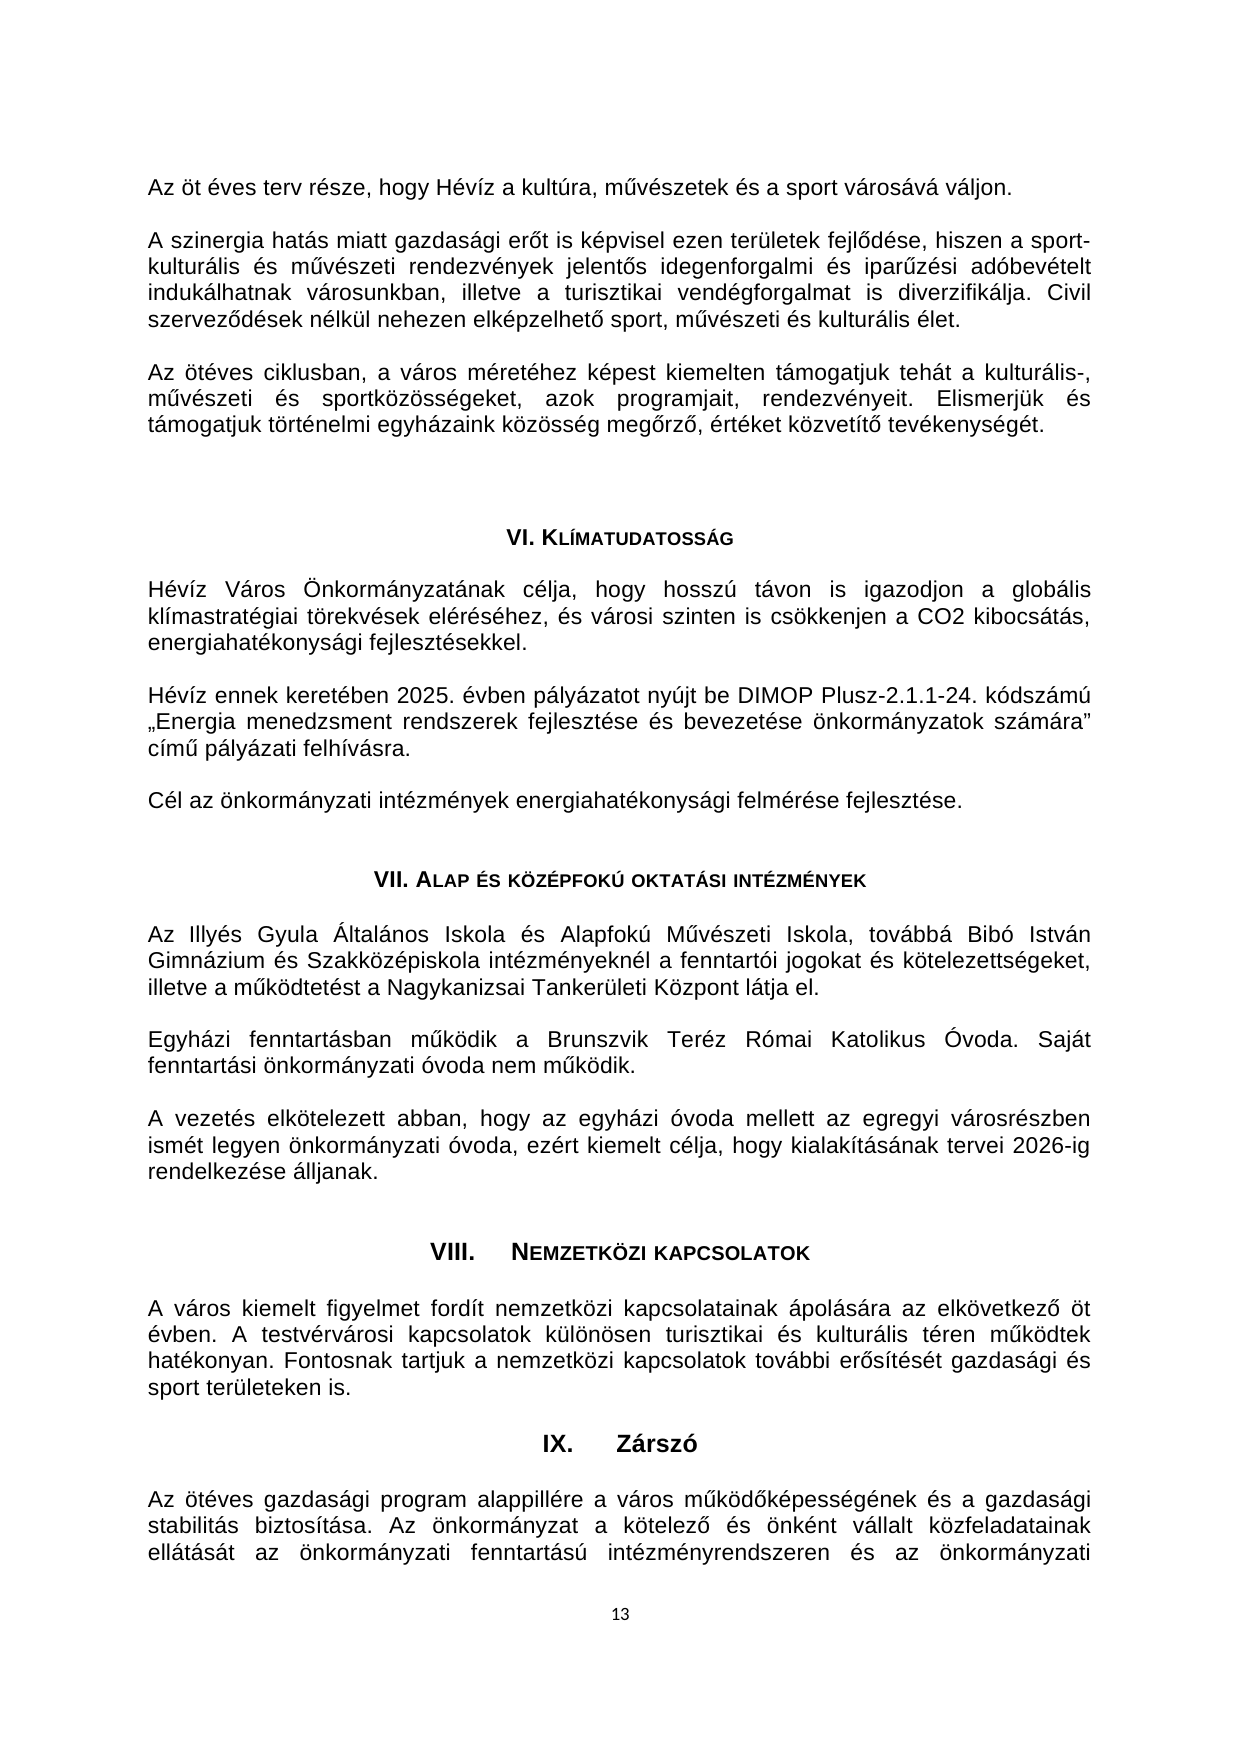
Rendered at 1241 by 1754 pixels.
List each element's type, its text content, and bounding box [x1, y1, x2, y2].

text Hévíz ennek keretében 2025. évben pályázatot nyújt be DIMOP Plusz-2.1.1-24. kódszámú „Energia menedzsment rendszerek fejlesztése és bevezetése önkormányzatok számára” című pályázati felhívásra. [148, 682, 1093, 761]
text Hévíz Város Önkormányzatának célja, hogy hosszú távon is igazodjon a globális klímastratégiai törekvések eléréséhez, és városi szinten is csökkenjen a CO2 kibocsátás, energiahatékonysági fejlesztésekkel. [148, 576, 1093, 656]
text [148, 1486, 1093, 1565]
text VI. Klímatudatosság [148, 524, 1093, 550]
text A szinergia hatás miatt gazdasági erőt is képvisel ezen területek fejlődése, hiszen a sport-kulturális és művészeti rendezvények jelentős idegenforgalmi és iparűzési adóbevételt indukálhatnak városunkban, illetve a turisztikai vendégforgalmat is diverzifikálja. Civil szerveződések nélkül nehezen elképzelhető sport, művészeti és kulturális élet. [148, 227, 1093, 332]
text Cél az önkormányzati intézmények energiahatékonysági felmérése fejlesztése. [148, 787, 1093, 814]
text A város kiemelt figyelmet fordít nemzetközi kapcsolatainak ápolására az elkövetkező öt évben. A testvérvárosi kapcsolatok különösen turisztikai és kulturális téren működtek hatékonyan. Fontosnak tartjuk a nemzetközi kapcsolatok további erősítését gazdasági és sport területeken is. [148, 1294, 1093, 1400]
text IX. Zárszó [148, 1429, 1093, 1457]
text Az öt éves terv része, hogy Hévíz a kultúra, művészetek és a sport városává váljon. [148, 174, 1093, 200]
text VIII. Nemzetközi kapcsolatok [148, 1237, 1093, 1266]
text Az Illyés Gyula Általános Iskola és Alapfokú Művészeti Iskola, továbbá Bibó István Gimnázium és Szakközépiskola intézményeknél a fenntartói jogokat és kötelezettségeket, illetve a működtetést a Nagykanizsai Tankerületi Központ látja el. [148, 921, 1093, 1000]
text Az ötéves ciklusban, a város méretéhez képest kiemelten támogatjuk tehát a kulturális-, művészeti és sportközösségeket, azok programjait, rendezvényeit. Elismerjük és támogatjuk történelmi egyházaink közösség megőrző, értéket közvetítő tevékenységét. [148, 358, 1093, 437]
text A vezetés elkötelezett abban, hogy az egyházi óvoda mellett az egregyi városrészben ismét legyen önkormányzati óvoda, ezért kiemelt célja, hogy kialakításának tervei 2026-ig rendelkezése álljanak. [148, 1105, 1093, 1184]
text VII. Alap és középfokú oktatási intézmények [148, 866, 1093, 893]
text Egyházi fenntartásban működik a Brunszvik Teréz Római Katolikus Óvoda. Saját fenntartási önkormányzati óvoda nem működik. [148, 1026, 1093, 1079]
